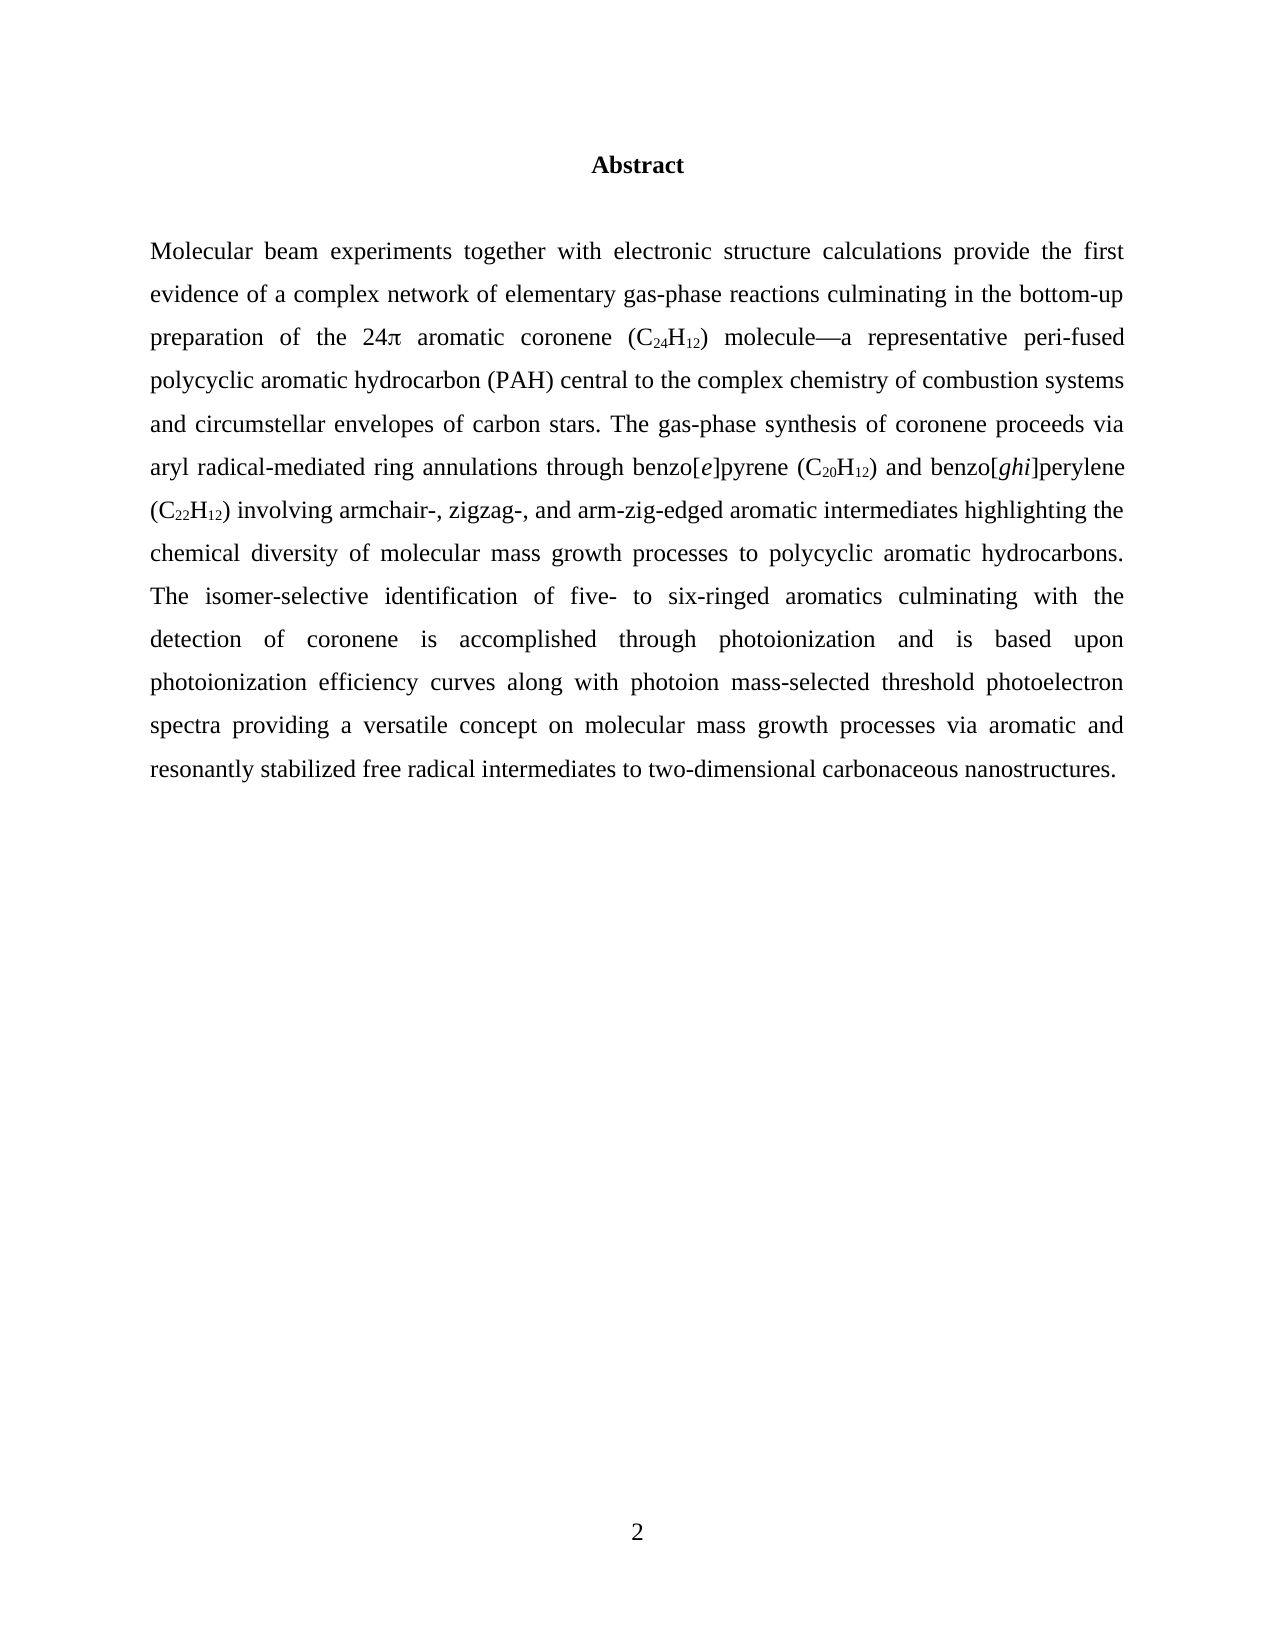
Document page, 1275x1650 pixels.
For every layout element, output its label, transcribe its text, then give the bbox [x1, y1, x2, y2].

text Abstract [150, 150, 1125, 179]
text Molecular beam experiments together with electronic structure calculations provide the first evidence of a complex network of elementary gas-phase reactions culminating in the bottom-up preparation of the 24 aromatic coronene (C24H12) molecule—a representative peri-fused polycyclic aromatic hydrocarbon (PAH) central to the complex chemistry of combustion systems and circumstellar envelopes of carbon stars. The gas-phase synthesis of coronene proceeds via aryl radical-mediated ring annulations through benzo[e]pyrene (C20H12) and benzo[ghi]perylene (C22H12) involving armchair-, zigzag-, and arm-zig-edged aromatic intermediates highlighting the chemical diversity of molecular mass growth processes to polycyclic aromatic hydrocarbons. The isomer-selective identification of five- to six-ringed aromatics culminating with the detection of coronene is accomplished through photoionization and is based upon photoionization efficiency curves along with photoion mass-selected threshold photoelectron spectra providing a versatile concept on molecular mass growth processes via aromatic and resonantly stabilized free radical intermediates to two-dimensional carbonaceous nanostructures. [150, 236, 1125, 782]
